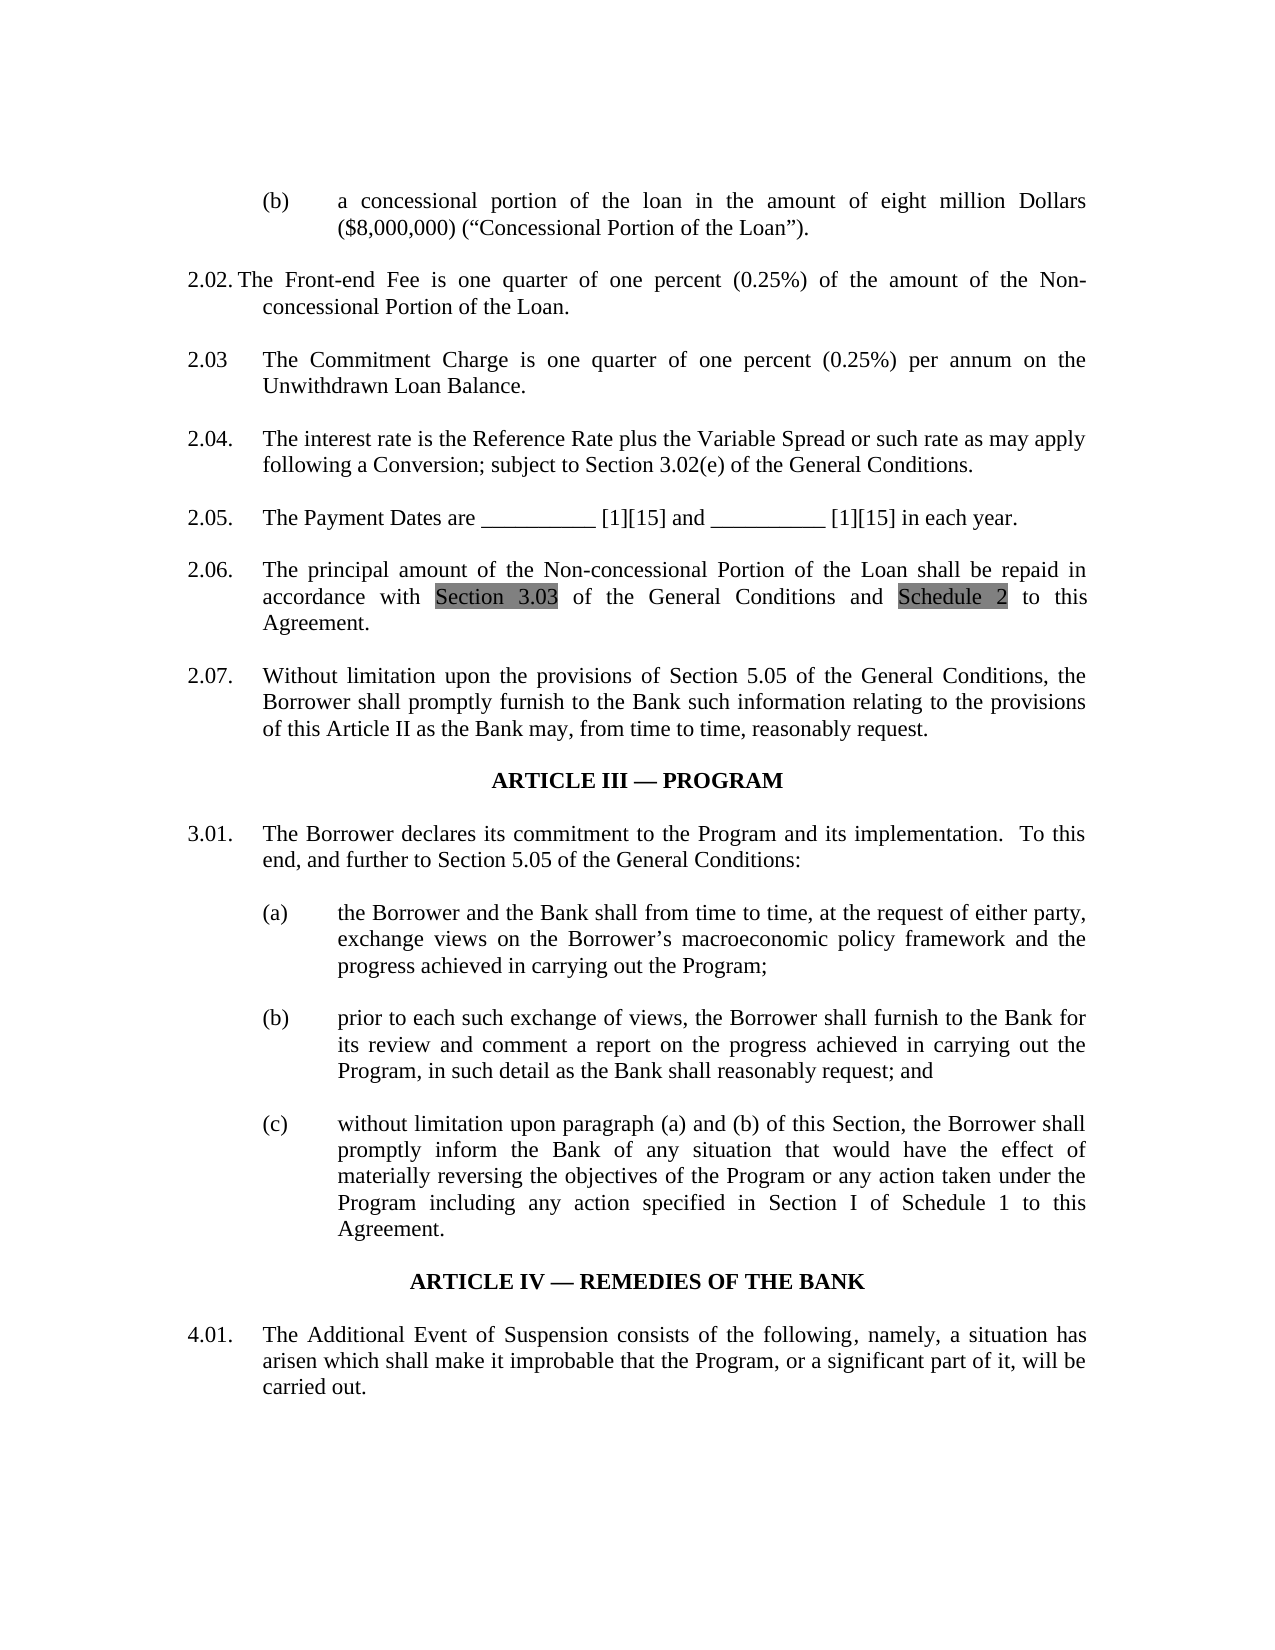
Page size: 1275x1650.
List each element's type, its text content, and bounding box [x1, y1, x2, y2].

text ARTICLE III — PROGRAM [187, 767, 1087, 794]
list prior to each such exchange of views, the Borrower shall furnish to the Bank for its review and comment a report on the progress achieved in carrying out the Program, in such detail as the Bank shall reasonably request; and [262, 1004, 1087, 1083]
list a concessional portion of the loan in the amount of eight million Dollars ($8,000,000) (“Concessional Portion of the Loan”). [262, 187, 1087, 240]
list the Borrower and the Bank shall from time to time, at the request of either party, exchange views on the Borrower’s macroeconomic policy framework and the progress achieved in carrying out the Program; [262, 899, 1087, 978]
list The Front-end Fee is one quarter of one percent (0.25%) of the amount of the Non-concessional Portion of the Loan. [187, 267, 1087, 319]
text 2.03 The Commitment Charge is one quarter of one percent (0.25%) per annum on the Unwithdrawn Loan Balance. [187, 346, 1087, 398]
text 2.04. The interest rate is the Reference Rate plus the Variable Spread or such rate as may apply following a Conversion; subject to Section 3.02(e) of the General Conditions. [187, 425, 1087, 477]
text (c) without limitation upon paragraph (a) and (b) of this Section, the Borrower shall promptly inform the Bank of any situation that would have the effect of materially reversing the objectives of the Program or any action taken under the Program including any action specified in Section I of Schedule 1 to this Agreement. [262, 1110, 1087, 1242]
text 3.01. The Borrower declares its commitment to the Program and its implementation. To this end, and further to Section 5.05 of the General Conditions: [187, 820, 1087, 873]
text 4.01. The Additional Event of Suspension consists of the following, namely, a situation has arisen which shall make it improbable that the Program, or a significant part of it, will be carried out. [187, 1321, 1087, 1400]
text 2.06. The principal amount of the Non-concessional Portion of the Loan shall be repaid in accordance with Section 3.03 of the General Conditions and Schedule 2 to this Agreement. [187, 556, 1087, 636]
text 2.07. Without limitation upon the provisions of Section 5.05 of the General Conditions, the Borrower shall promptly furnish to the Bank such information relating to the provisions of this Article II as the Bank may, from time to time, reasonably request. [187, 662, 1087, 741]
subtitle ARTICLE IV — REMEDIES OF THE BANK [187, 1268, 1087, 1294]
text 2.05. The Payment Dates are __________ [1][15] and __________ [1][15] in each year. [187, 504, 1087, 530]
